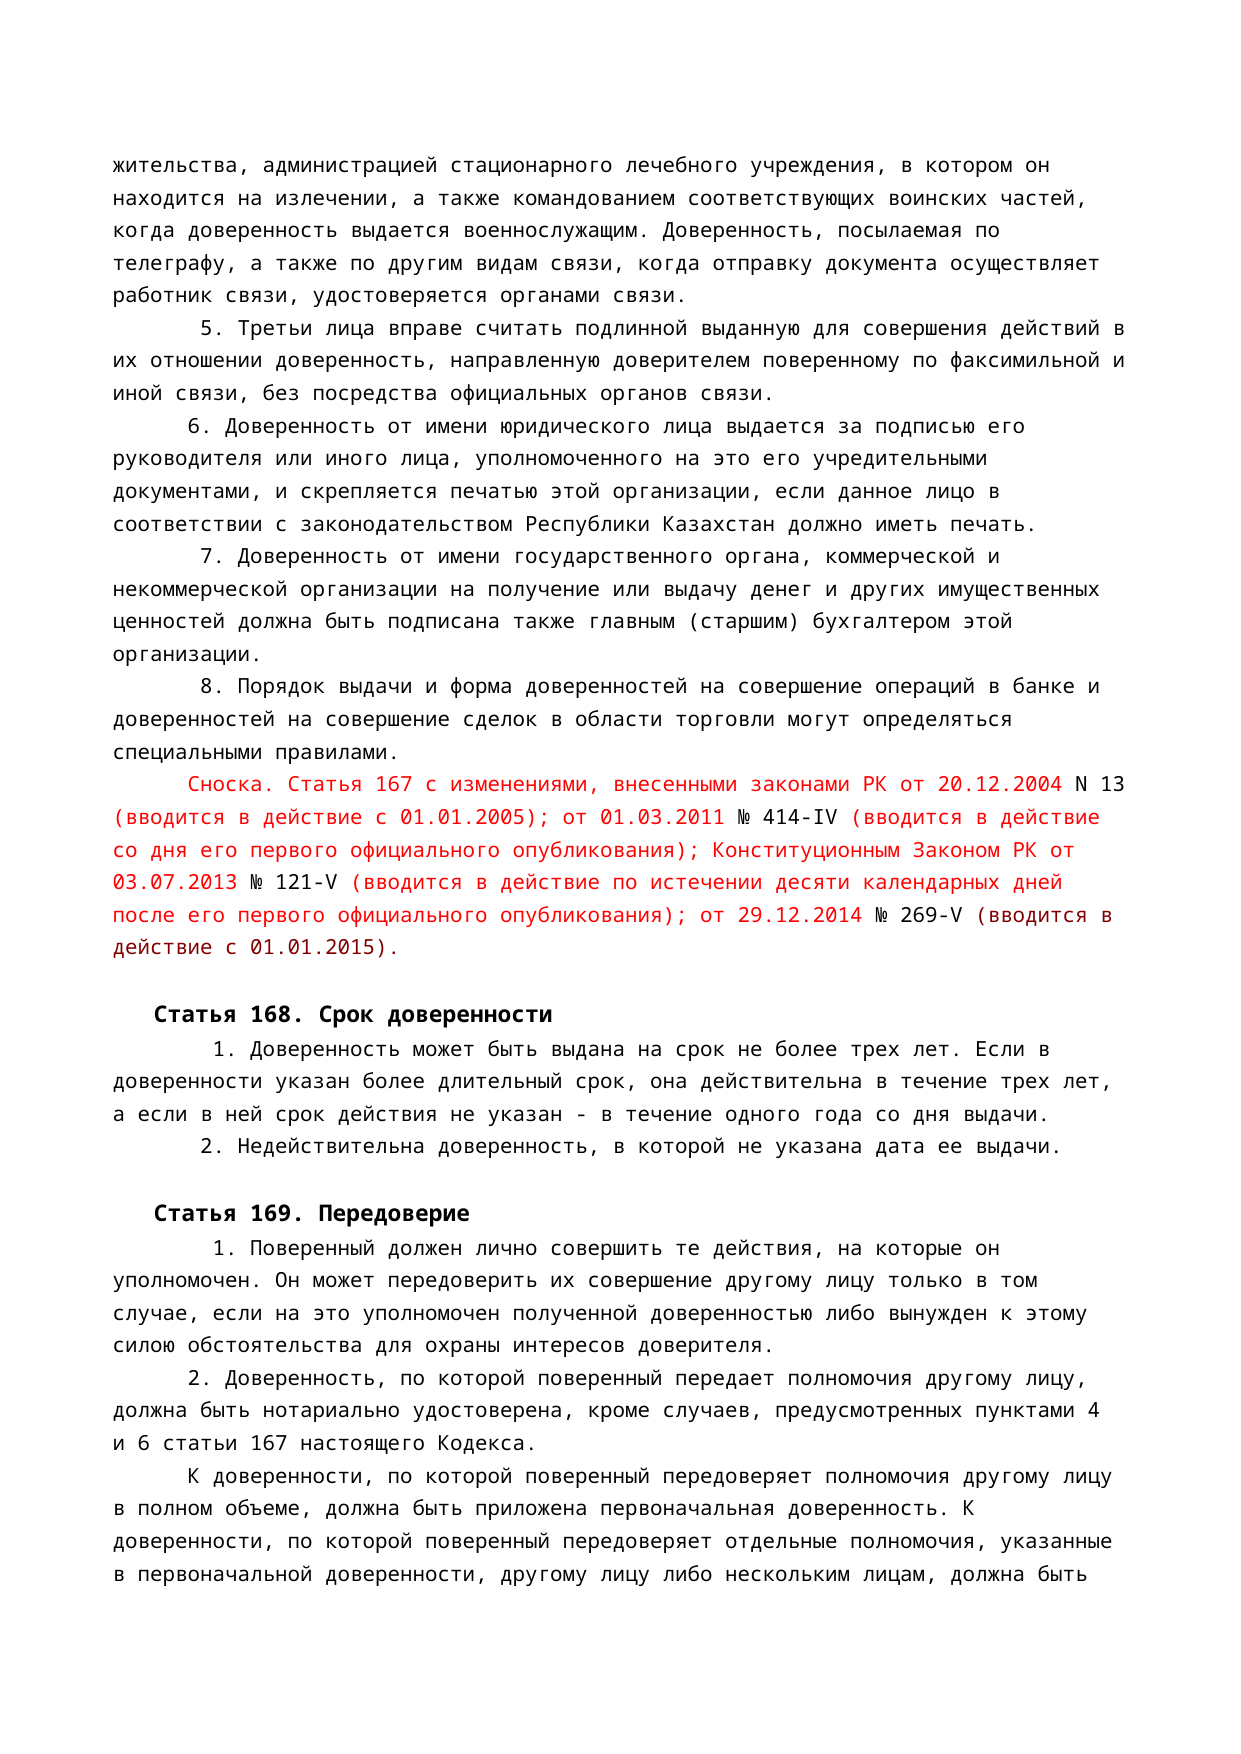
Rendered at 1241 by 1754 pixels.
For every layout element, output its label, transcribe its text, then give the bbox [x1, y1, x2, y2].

text Статья 169. Передоверие [112, 1197, 1128, 1228]
text 1. Доверенность может быть выдана на срок не более трех лет. Если в доверенности указан более длительный срок, она действительна в течение трех лет, а если в ней срок действия не указан - в течение одного года со дня выдачи. 2. Недействительна доверенность, в которой не указана дата ее выдачи. [112, 1034, 1128, 1192]
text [112, 1233, 1128, 1587]
text Статья 168. Срок доверенности [112, 998, 1128, 1029]
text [112, 150, 1128, 993]
